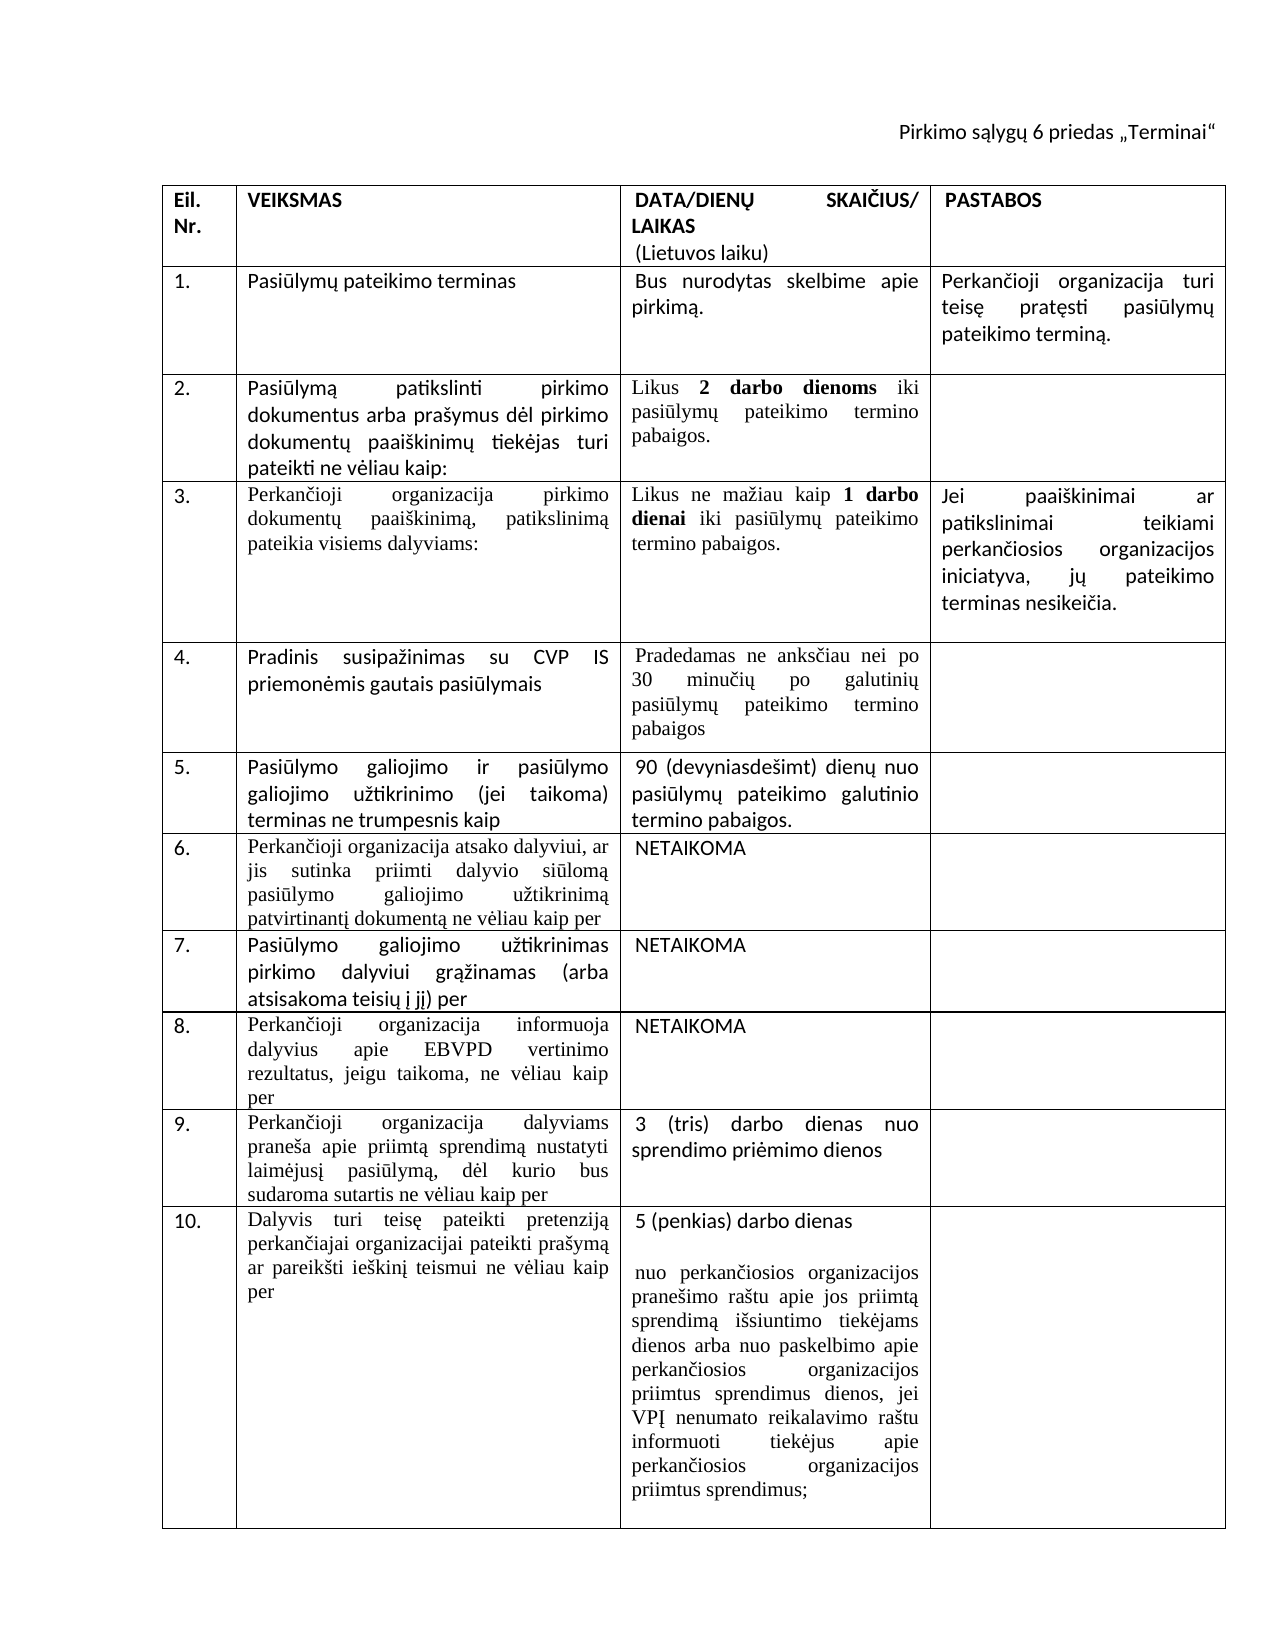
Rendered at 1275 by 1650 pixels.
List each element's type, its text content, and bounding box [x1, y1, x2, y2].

table_header DATA/DIENŲ SKAIČIUS/ LAIKAS (Lietuvos laiku) [621, 186, 930, 266]
table_cell Perkančioji organizacija pirkimo dokumentų paaiškinimą, patikslinimą pateikia visiems dalyviams: [237, 482, 620, 642]
table_cell Perkančioji organizacija atsako dalyviui, ar jis sutinka priimti dalyvio siūlomą pasiūlymo galiojimo užtikrinimą patvirtinantį dokumentą ne vėliau kaip per [237, 834, 620, 930]
table_cell [931, 834, 1225, 930]
table_cell [931, 1110, 1225, 1206]
table_cell [931, 753, 1225, 833]
table_cell Bus nurodytas skelbime apie pirkimą. [621, 267, 930, 373]
table_cell 6. [163, 834, 236, 930]
table_cell [931, 1013, 1225, 1109]
table_cell [931, 375, 1225, 481]
table_cell Pasiūlymą patikslinti pirkimo dokumentus arba prašymus dėl pirkimo dokumentų paaiškinimų tiekėjas turi pateikti ne vėliau kaip: [237, 375, 620, 481]
table_cell NETAIKOMA [621, 931, 930, 1011]
table_cell 5. [163, 753, 236, 833]
table_cell 8. [163, 1013, 236, 1109]
table_cell Pasiūlymo galiojimo užtikrinimas pirkimo dalyviui grąžinamas (arba atsisakoma teisių į jį) per [237, 931, 620, 1011]
table_cell 10. [163, 1207, 236, 1528]
table_cell [931, 931, 1225, 1011]
table_cell NETAIKOMA [621, 1013, 930, 1109]
table_cell Likus 2 darbo dienoms iki pasiūlymų pateikimo termino pabaigos. [621, 375, 930, 481]
table_cell Jei paaiškinimai ar patikslinimai teikiami perkančiosios organizacijos iniciatyva, jų pateikimo terminas nesikeičia. [931, 482, 1225, 642]
table_cell Perkančioji organizacija informuoja dalyvius apie EBVPD vertinimo rezultatus, jeigu taikoma, ne vėliau kaip per [237, 1013, 620, 1109]
table_cell Pasiūlymų pateikimo terminas [237, 267, 620, 373]
table_cell Perkančioji organizacija turi teisę pratęsti pasiūlymų pateikimo terminą. [931, 267, 1225, 373]
table_cell Pradedamas ne anksčiau nei po 30 minučių po galutinių pasiūlymų pateikimo termino pabaigos [621, 643, 930, 752]
table_cell 4. [163, 643, 236, 752]
table_header PASTABOS [931, 186, 1225, 266]
table_cell Pasiūlymo galiojimo ir pasiūlymo galiojimo užtikrinimo (jei taikoma) terminas ne trumpesnis kaip [237, 753, 620, 833]
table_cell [237, 1207, 620, 1528]
table_cell [931, 1207, 1225, 1528]
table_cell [621, 1207, 930, 1528]
table_cell NETAIKOMA [621, 834, 930, 930]
table_cell 3. [163, 482, 236, 642]
table_cell 90 (devyniasdešimt) dienų nuo pasiūlymų pateikimo galutinio termino pabaigos. [621, 753, 930, 833]
table_cell 9. [163, 1110, 236, 1206]
text Pirkimo sąlygų 6 priedas „Terminai“ [177, 118, 1216, 145]
table_cell 3 (tris) darbo dienas nuo sprendimo priėmimo dienos [621, 1110, 930, 1206]
table_cell Perkančioji organizacija dalyviams praneša apie priimtą sprendimą nustatyti laimėjusį pasiūlymą, dėl kurio bus sudaroma sutartis ne vėliau kaip per [237, 1110, 620, 1206]
table_cell Pradinis susipažinimas su CVP IS priemonėmis gautais pasiūlymais [237, 643, 620, 752]
table_cell 1. [163, 267, 236, 373]
table_cell Likus ne mažiau kaip 1 darbo dienai iki pasiūlymų pateikimo termino pabaigos. [621, 482, 930, 642]
table_header VEIKSMAS [237, 186, 620, 266]
table_cell 7. [163, 931, 236, 1011]
table_cell 2. [163, 375, 236, 481]
table_cell [931, 643, 1225, 752]
table_header Eil. Nr. [163, 186, 236, 266]
